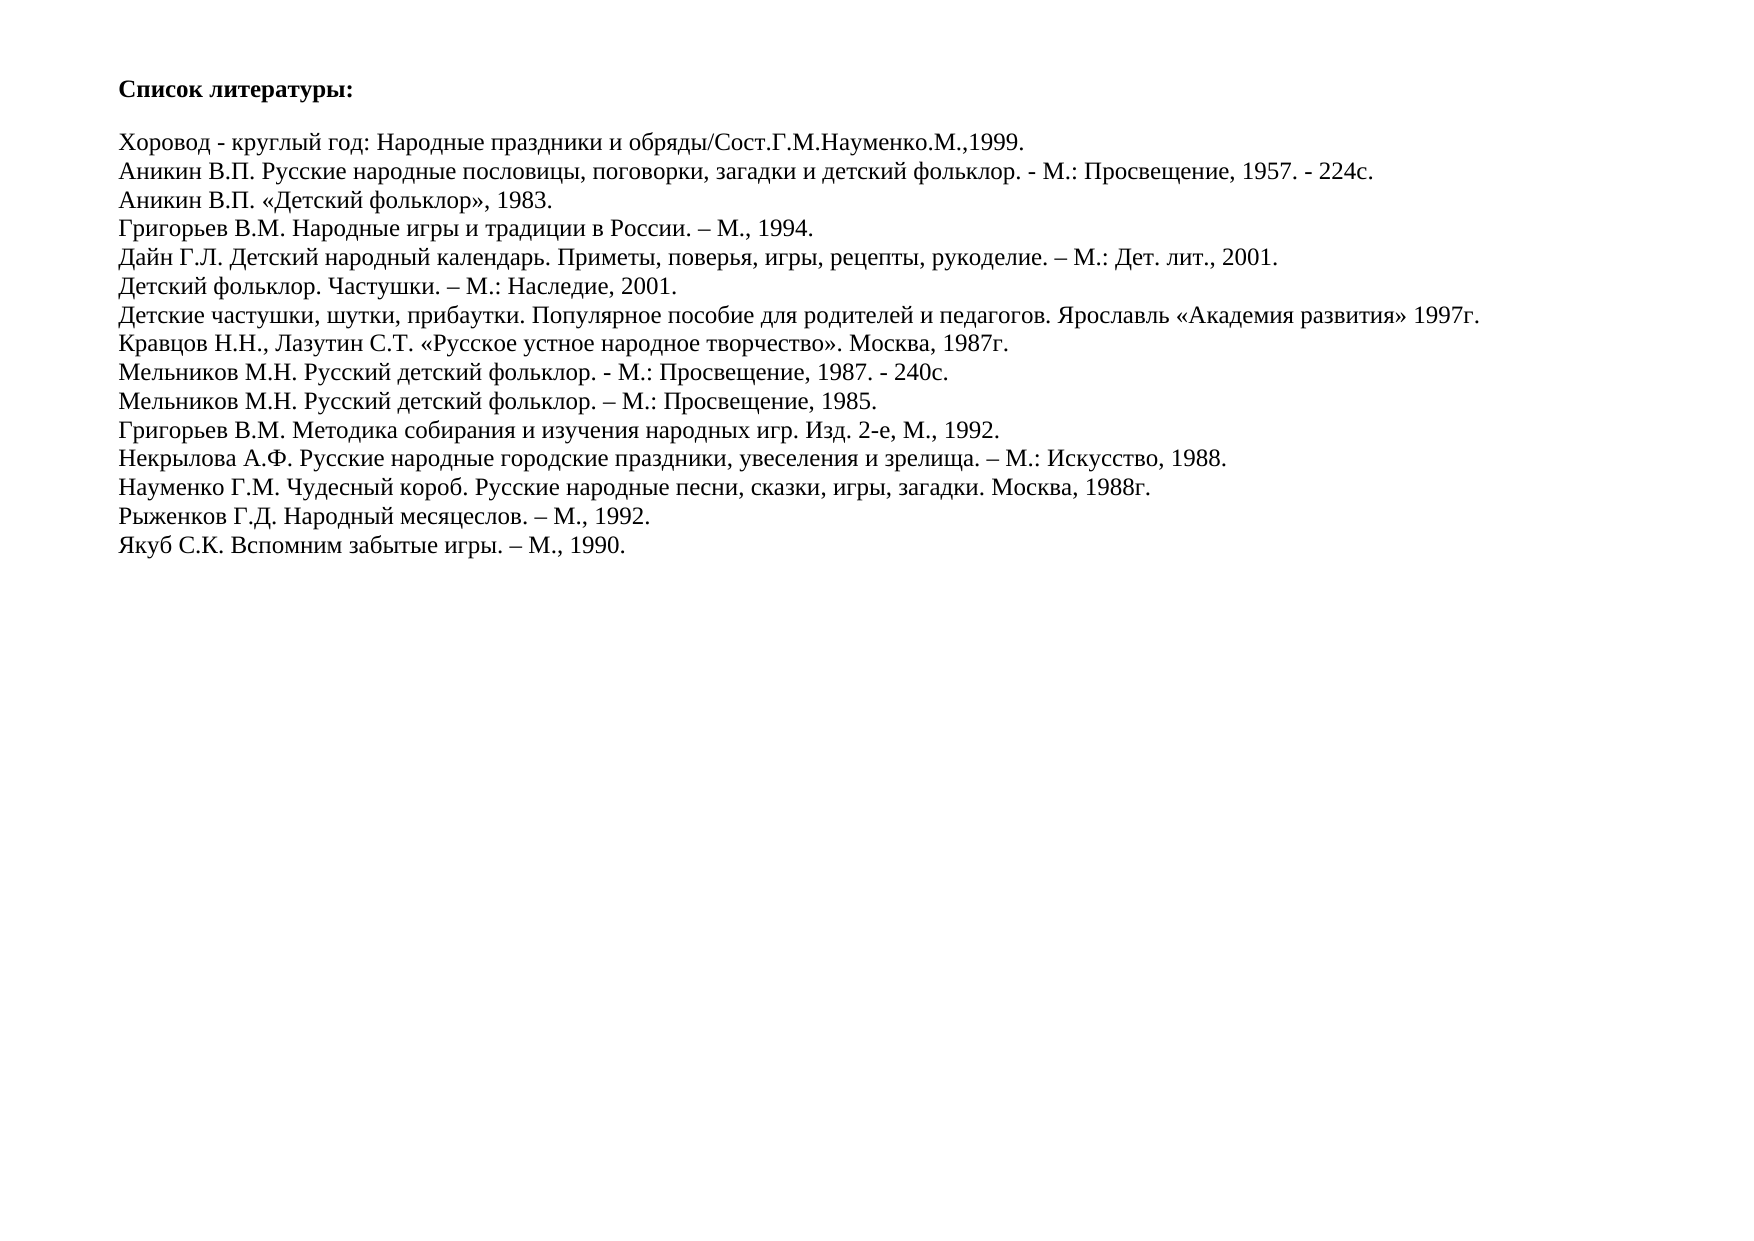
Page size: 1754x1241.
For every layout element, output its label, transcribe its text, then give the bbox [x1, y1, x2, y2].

text Рыженков Г.Д. Народный месяцеслов. – М., 1992. Якуб С.К. Вспомним забытые игры. – М., 1990. [118, 501, 1606, 587]
text Григорьев В.М. Народные игры и традиции в России. – М., 1994. Дайн Г.Л. Детский народный календарь. Приметы, поверья, игры, рецепты, рукоделие. – М.: Дет. лит., 2001. Детский фольклор. Частушки. – М.: Наследие, 2001. Детские частушки, шутки, прибаутки. Популярное пособие для родителей и педагогов. Ярославль «Академия развития» 1997г. [118, 213, 1606, 328]
text Мельников М.Н. Русский детский фольклор. – М.: Просвещение, 1985. Григорьев В.М. Методика собирания и изучения народных игр. Изд. 2-е, М., 1992. Некрылова А.Ф. Русские народные городские праздники, увеселения и зрелища. – М.: Искусство, 1988. Науменко Г.М. Чудесный короб. Русские народные песни, сказки, игры, загадки. Москва, 1988г. [118, 386, 1606, 501]
text Аникин В.П. «Детский фольклор», 1983. [118, 185, 1606, 213]
text Аникин В.П. Русские народные пословицы, поговорки, загадки и детский фольклор. - М.: Просвещение, 1957. - 224с. [118, 156, 1606, 185]
text Мельников М.Н. Русский детский фольклор. - М.: Просвещение, 1987. - 240с. [118, 357, 1606, 386]
text Хоровод - круглый год: Народные праздники и обряды/Сост.Г.М.Науменко.М.,1999. [118, 128, 1636, 156]
text Кравцов Н.Н., Лазутин С.Т. «Русское устное народное творчество». Москва, 1987г. [118, 328, 1606, 357]
text Список литературы: [118, 74, 1636, 103]
